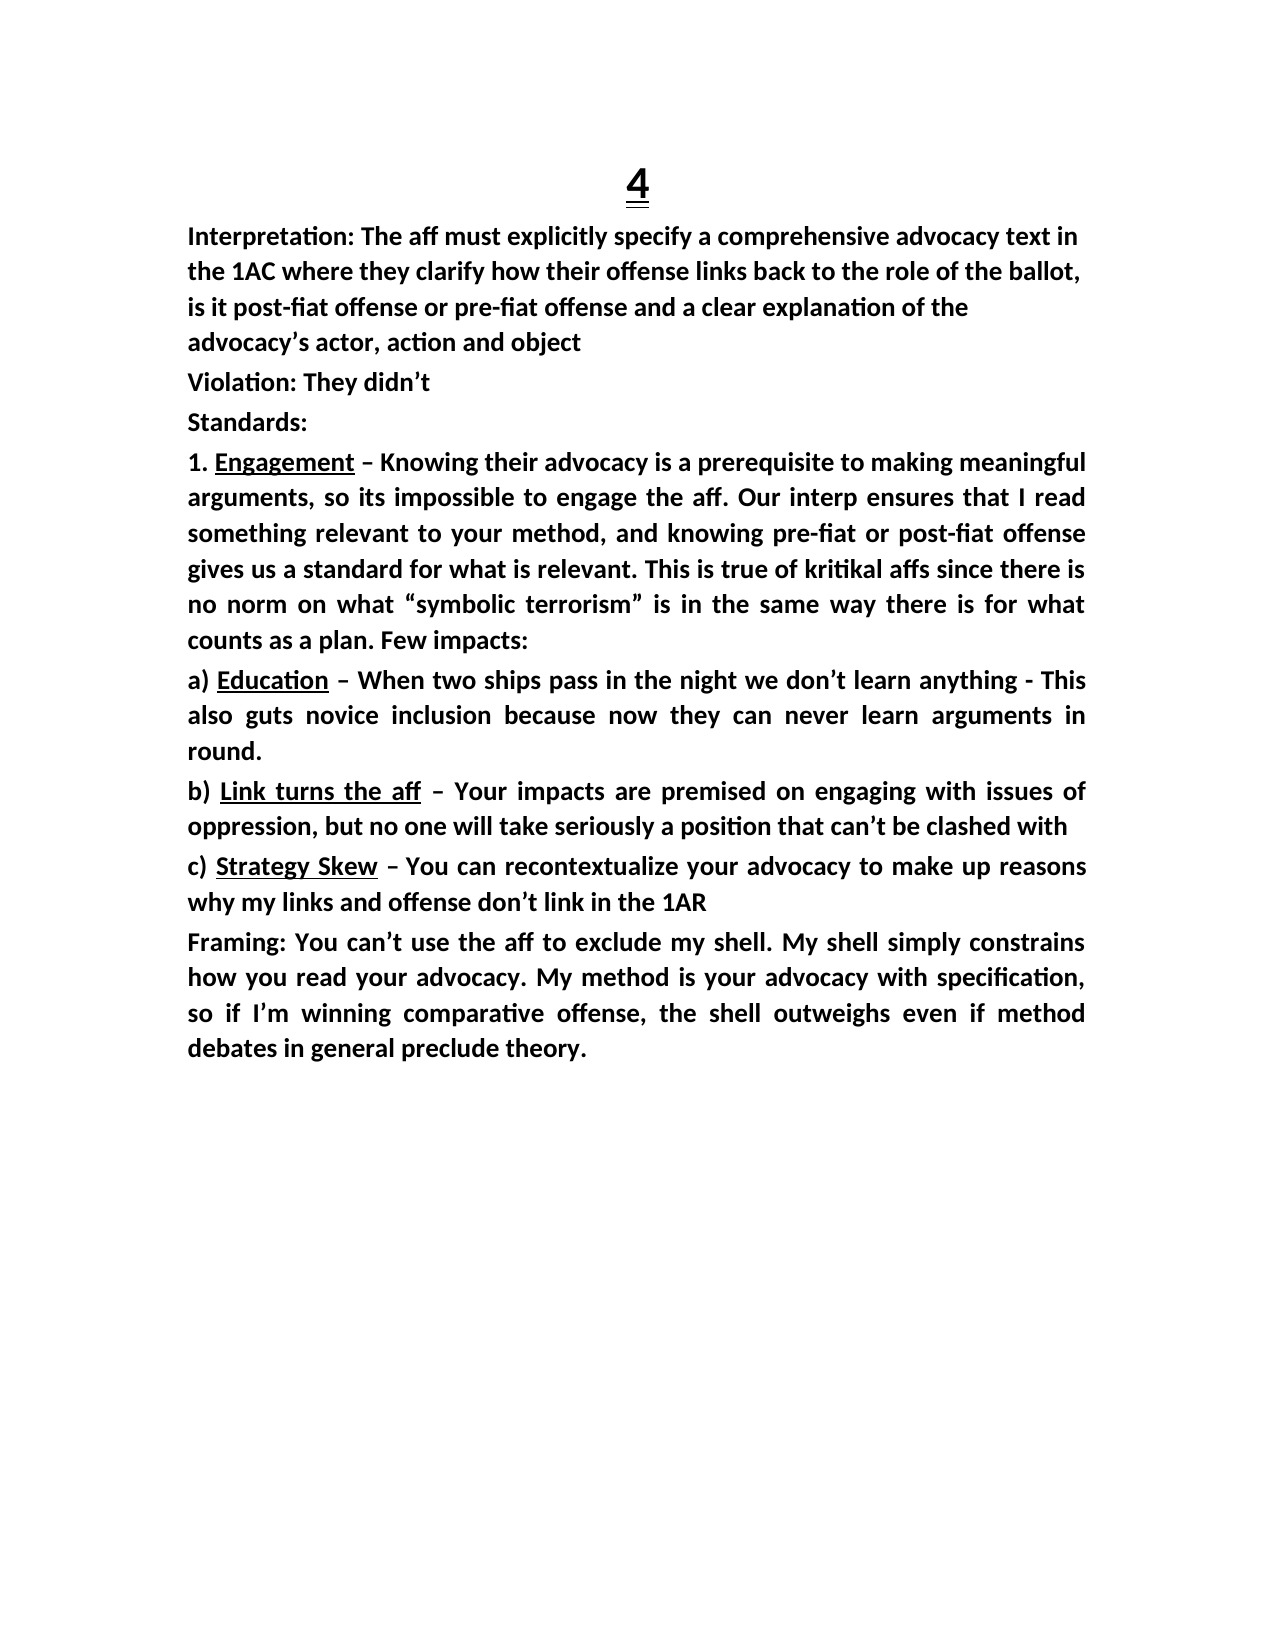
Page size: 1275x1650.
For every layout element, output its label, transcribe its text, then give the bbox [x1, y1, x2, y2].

subtitle Standards: [187, 405, 1087, 438]
subtitle 4 [187, 154, 1087, 210]
subtitle Interpretation: The aff must explicitly specify a comprehensive advocacy text in the 1AC where they clarify how their offense links back to the role of the ballot, is it post-fiat offense or pre-fiat offense and a clear explanation of the advocacy’s actor, action and object [187, 219, 1087, 358]
subtitle c) Strategy Skew – You can recontextualize your advocacy to make up reasons why my links and offense don’t link in the 1AR [187, 849, 1087, 918]
subtitle 1. Engagement – Knowing their advocacy is a prerequisite to making meaningful arguments, so its impossible to engage the aff. Our interp ensures that I read something relevant to your method, and knowing pre-fiat or post-fiat offense gives us a standard for what is relevant. This is true of kritikal affs since there is no norm on what “symbolic terrorism” is in the same way there is for what counts as a plan. Few impacts: [187, 445, 1087, 656]
subtitle Framing: You can’t use the aff to exclude my shell. My shell simply constrains how you read your advocacy. My method is your advocacy with specification, so if I’m winning comparative offense, the shell outweighs even if method debates in general preclude theory. [187, 925, 1087, 1064]
subtitle a) Education – When two ships pass in the night we don’t learn anything - This also guts novice inclusion because now they can never learn arguments in round. [187, 663, 1087, 767]
subtitle b) Link turns the aff – Your impacts are premised on engaging with issues of oppression, but no one will take seriously a position that can’t be clashed with [187, 774, 1087, 842]
subtitle Violation: They didn’t [187, 365, 1087, 398]
